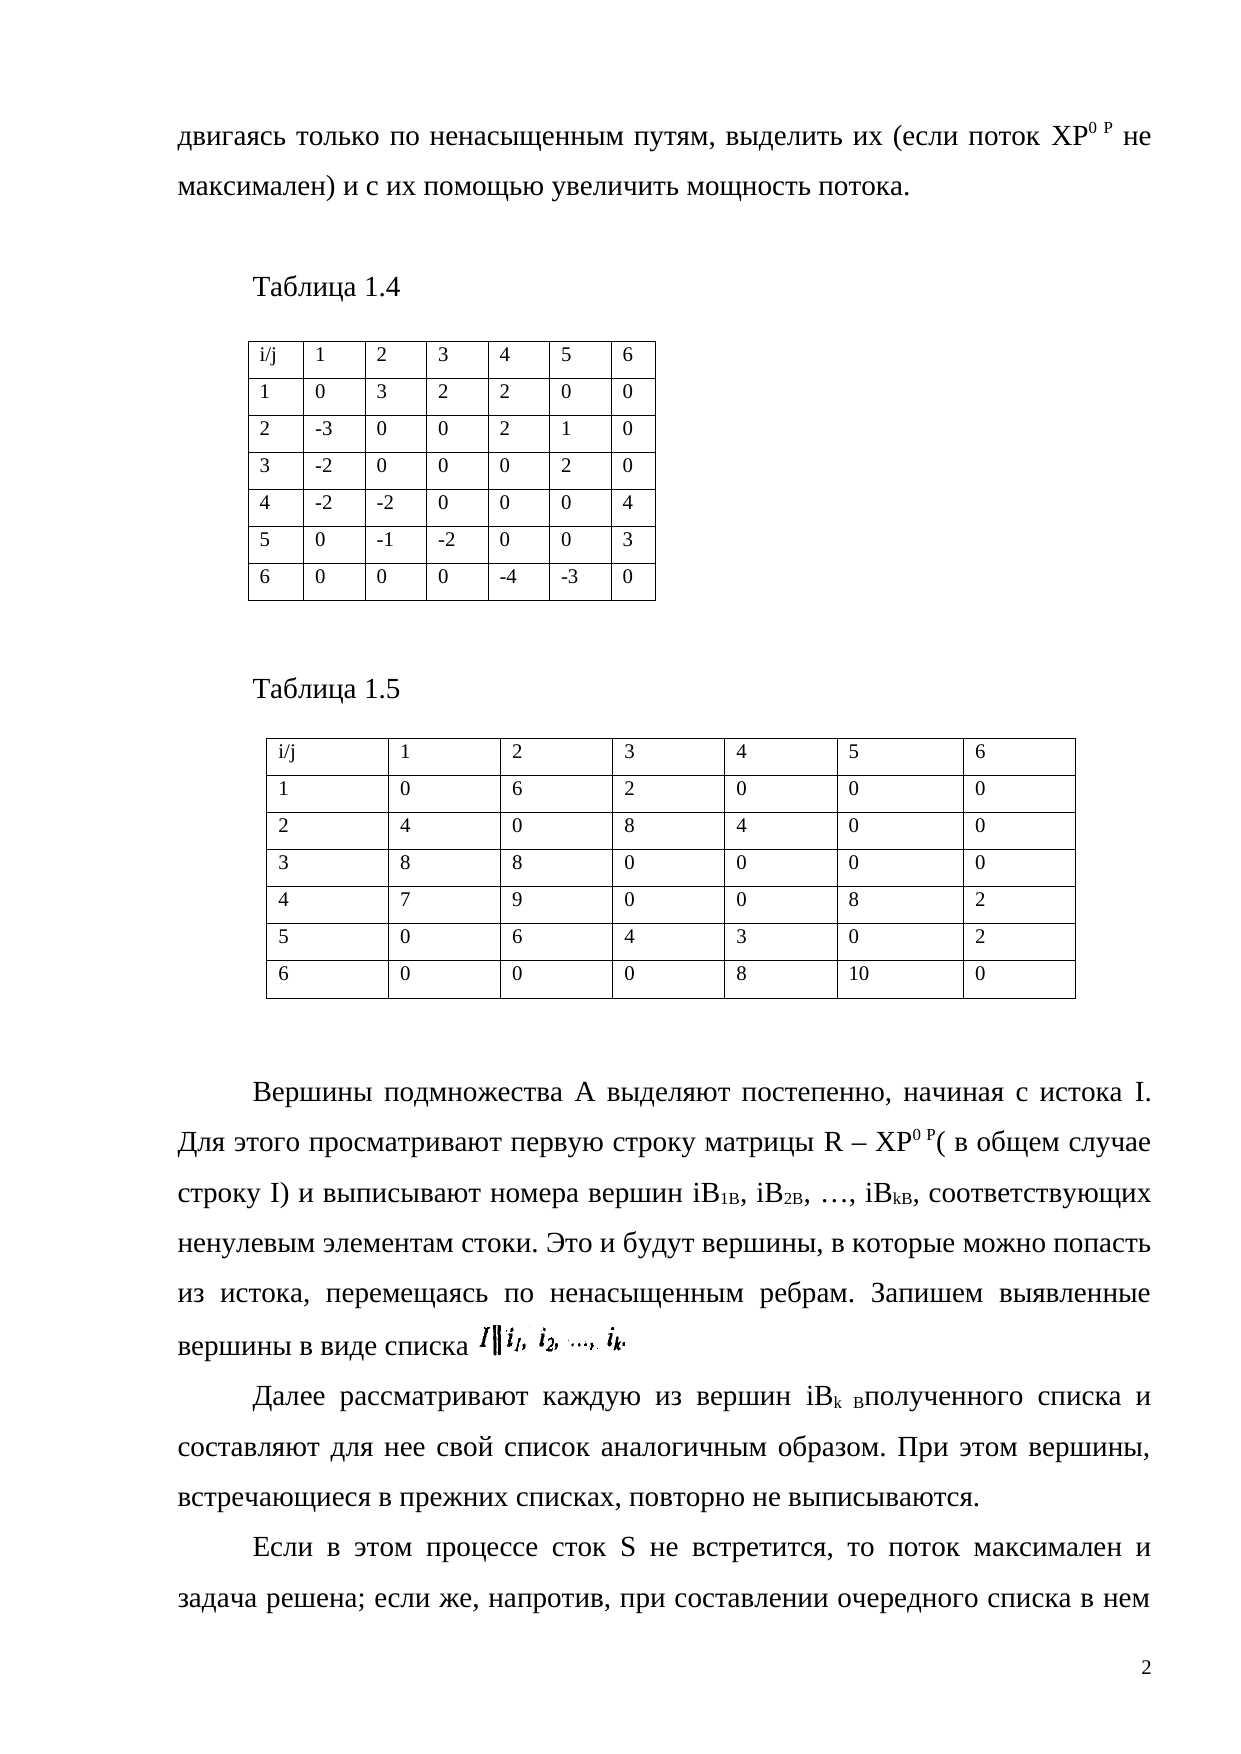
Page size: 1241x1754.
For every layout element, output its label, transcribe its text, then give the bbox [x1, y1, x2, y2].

table_cell 2 [964, 887, 1075, 923]
table_cell -2 [304, 453, 365, 489]
table_cell 0 [366, 453, 426, 489]
table_header 1 [389, 739, 500, 775]
table_cell 6 [501, 924, 612, 960]
table_header 2 [366, 342, 426, 378]
table_cell 4 [725, 813, 837, 849]
table_cell 8 [613, 813, 724, 849]
table_cell 0 [366, 416, 426, 452]
table_cell 0 [964, 961, 1075, 997]
table_cell 2 [964, 924, 1075, 960]
table_cell 5 [249, 527, 303, 563]
table_cell 0 [550, 379, 611, 415]
table_cell 0 [389, 961, 500, 997]
table_cell 2 [427, 379, 488, 415]
table_header 4 [725, 739, 837, 775]
table_cell -2 [427, 527, 488, 563]
table_cell 0 [964, 850, 1075, 886]
table_header i/j [249, 342, 303, 378]
table_cell 4 [612, 490, 655, 526]
table_cell 6 [249, 564, 303, 600]
table_cell 4 [249, 490, 303, 526]
table_cell 0 [838, 813, 963, 849]
table_cell 6 [501, 776, 612, 812]
table_cell 1 [267, 776, 388, 812]
table_cell 10 [838, 961, 963, 997]
table_cell 0 [389, 924, 500, 960]
text Далее рассматривают каждую из вершин iBk Bполученного списка и составляют для нее свой список аналогичным образом. При этом вершины, встречающиеся в прежних списках, повторно не выписываются. [177, 1378, 1152, 1513]
table_cell 0 [838, 776, 963, 812]
table_header i/j [267, 739, 388, 775]
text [177, 118, 1152, 202]
table_header 6 [964, 739, 1075, 775]
table_cell 0 [838, 850, 963, 886]
text Вершины подмножества A выделяют постепенно, начиная с истока I. Для этого просматривают первую строку матрицы R – XP0 P( в общем случае строку I) и выписывают номера вершин iB1B, iB2B, …, iBkB, соответствующих ненулевым элементам стоки. Это и будут вершины, в которые можно попасть из истока, перемещаясь по ненасыщенным ребрам. Запишем выявленные вершины в виде списка [177, 1074, 1152, 1362]
table_cell 0 [366, 564, 426, 600]
table_cell 3 [725, 924, 837, 960]
picture [476, 1325, 625, 1356]
table_cell -4 [489, 564, 549, 600]
text Таблица 1.5 [177, 672, 1152, 705]
table_cell 0 [964, 776, 1075, 812]
table_cell 0 [550, 490, 611, 526]
table_cell 8 [389, 850, 500, 886]
table_header 3 [427, 342, 488, 378]
table_cell 0 [613, 850, 724, 886]
table_cell 8 [501, 850, 612, 886]
table_cell 6 [267, 961, 388, 997]
table_cell 0 [550, 527, 611, 563]
table_cell 0 [725, 776, 837, 812]
table_header 1 [304, 342, 365, 378]
table_header 4 [489, 342, 549, 378]
table_header 5 [838, 739, 963, 775]
table_cell 0 [489, 453, 549, 489]
table_cell 0 [725, 887, 837, 923]
table_cell 0 [489, 527, 549, 563]
table_cell 0 [501, 961, 612, 997]
table_cell 0 [501, 813, 612, 849]
table_cell 5 [267, 924, 388, 960]
table_cell 9 [501, 887, 612, 923]
table_cell 2 [489, 379, 549, 415]
table_cell 0 [427, 453, 488, 489]
table_cell 3 [249, 453, 303, 489]
table_cell 0 [613, 887, 724, 923]
table_cell 0 [304, 527, 365, 563]
table_cell 0 [613, 961, 724, 997]
table_cell 1 [249, 379, 303, 415]
table_cell 0 [427, 416, 488, 452]
table_cell 2 [613, 776, 724, 812]
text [177, 1529, 1152, 1613]
table_cell 0 [838, 924, 963, 960]
text Таблица 1.4 [177, 269, 1152, 303]
table_cell 8 [838, 887, 963, 923]
table_header 2 [501, 739, 612, 775]
table_cell 0 [612, 564, 655, 600]
table_cell 7 [389, 887, 500, 923]
table_cell 0 [964, 813, 1075, 849]
table_cell 0 [489, 490, 549, 526]
table_cell -3 [550, 564, 611, 600]
table_cell -2 [304, 490, 365, 526]
table_cell 1 [550, 416, 611, 452]
table_cell 0 [389, 776, 500, 812]
table_cell 4 [613, 924, 724, 960]
table_cell -3 [304, 416, 365, 452]
table_header 3 [613, 739, 724, 775]
table_cell 2 [550, 453, 611, 489]
table_cell 2 [489, 416, 549, 452]
table_cell 8 [725, 961, 837, 997]
table_header 5 [550, 342, 611, 378]
table_cell 2 [267, 813, 388, 849]
table_cell 0 [304, 379, 365, 415]
table_cell -2 [366, 490, 426, 526]
table_cell 0 [612, 379, 655, 415]
table_cell 0 [427, 564, 488, 600]
table_cell 0 [612, 416, 655, 452]
table_cell 2 [249, 416, 303, 452]
table_cell 4 [389, 813, 500, 849]
table_cell 0 [427, 490, 488, 526]
table_header 6 [612, 342, 655, 378]
table_cell -1 [366, 527, 426, 563]
table_cell 0 [725, 850, 837, 886]
table_cell 3 [366, 379, 426, 415]
table_cell 3 [612, 527, 655, 563]
table_cell 3 [267, 850, 388, 886]
table_cell 4 [267, 887, 388, 923]
table_cell 0 [612, 453, 655, 489]
table_cell 0 [304, 564, 365, 600]
